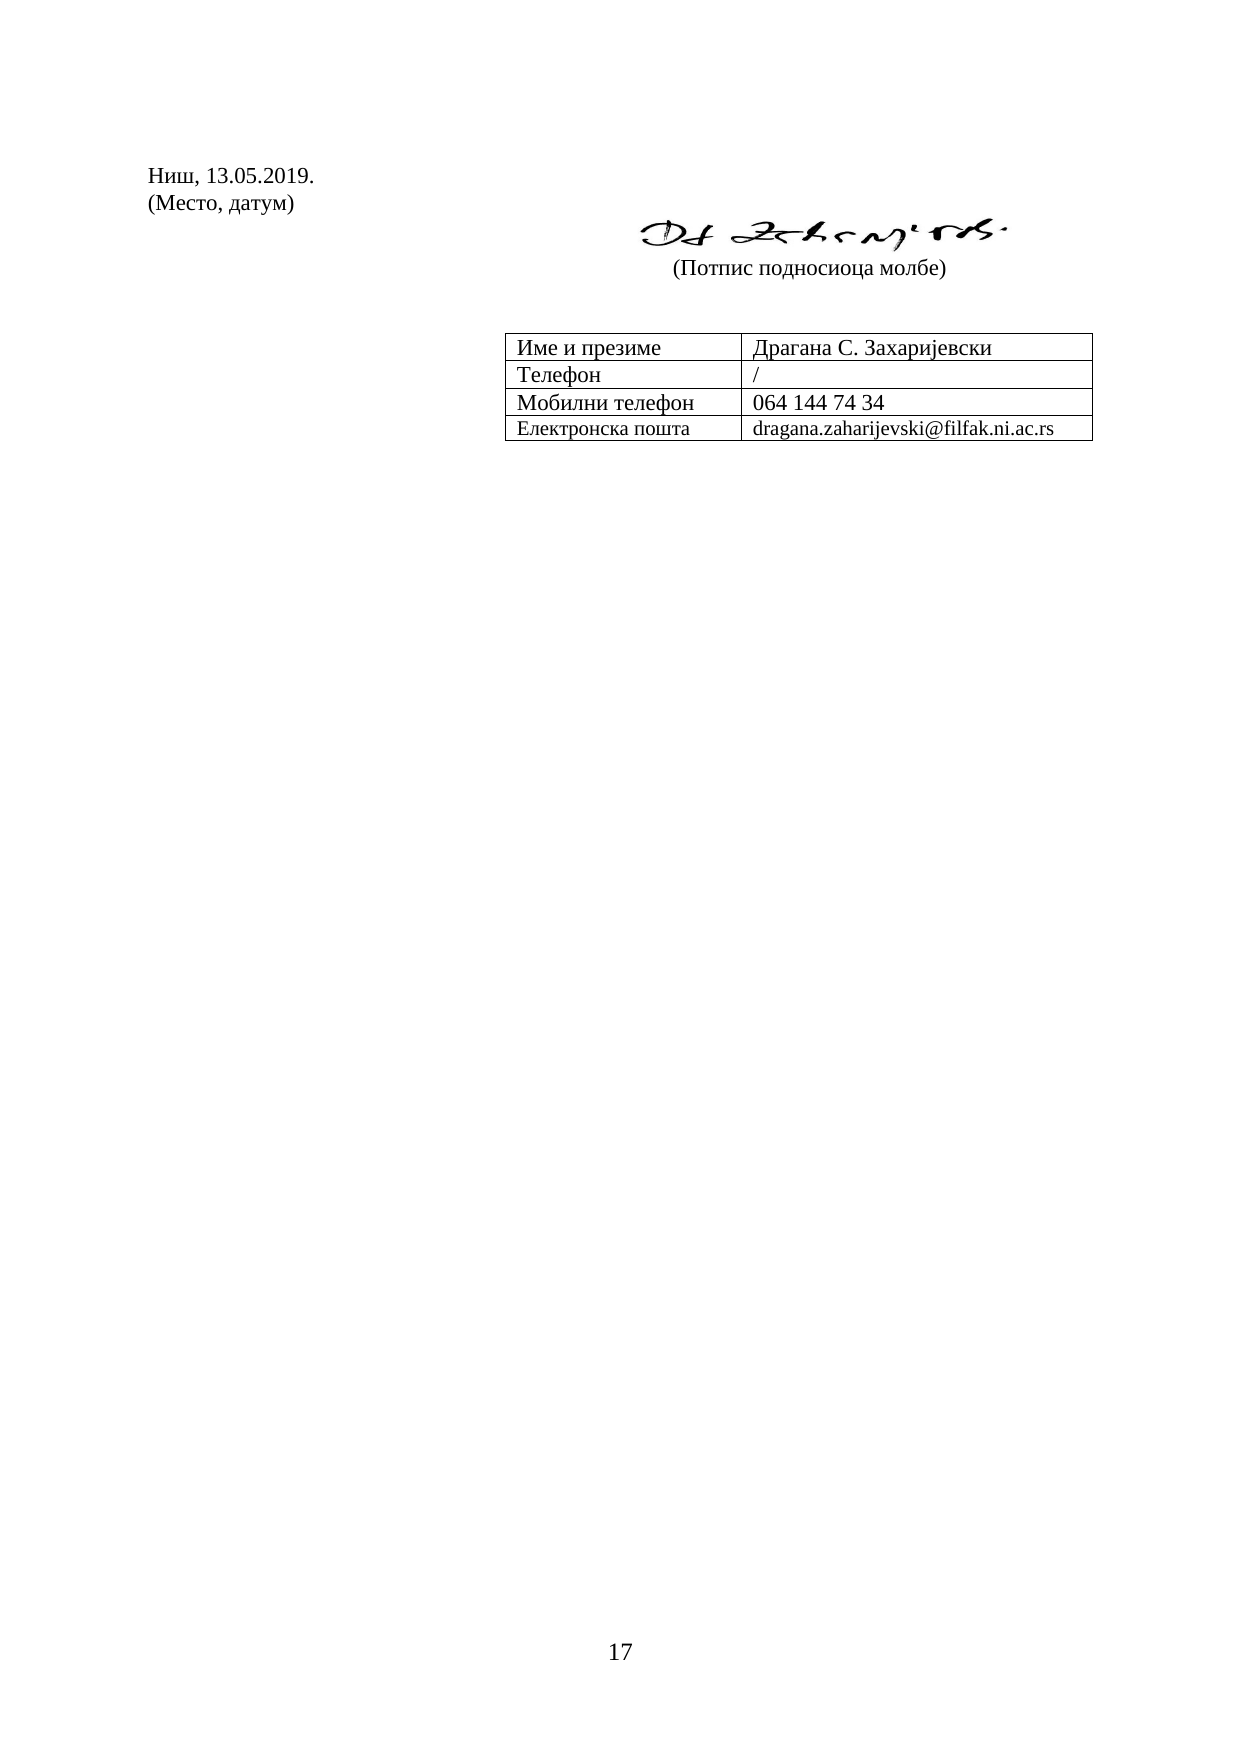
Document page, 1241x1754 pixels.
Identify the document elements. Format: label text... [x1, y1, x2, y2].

table_cell Електронска пошта [506, 416, 741, 440]
table_cell Телефон [506, 361, 741, 388]
table_header Име и презиме [506, 334, 741, 360]
text (Место, датум) [148, 188, 1092, 215]
text (Потпис подносиоца молбе) [148, 254, 1092, 280]
table_cell 064 144 74 34 [742, 389, 1092, 415]
table_header Драгана С. Захаријевски [742, 334, 1092, 360]
table_cell Мобилни телефон [506, 389, 741, 415]
picture [632, 215, 1012, 254]
text Ниш, 13.05.2019. [148, 162, 1092, 188]
table_cell dragana.zaharijevski@filfak.ni.ac.rs [742, 416, 1092, 440]
table_cell / [742, 361, 1092, 388]
